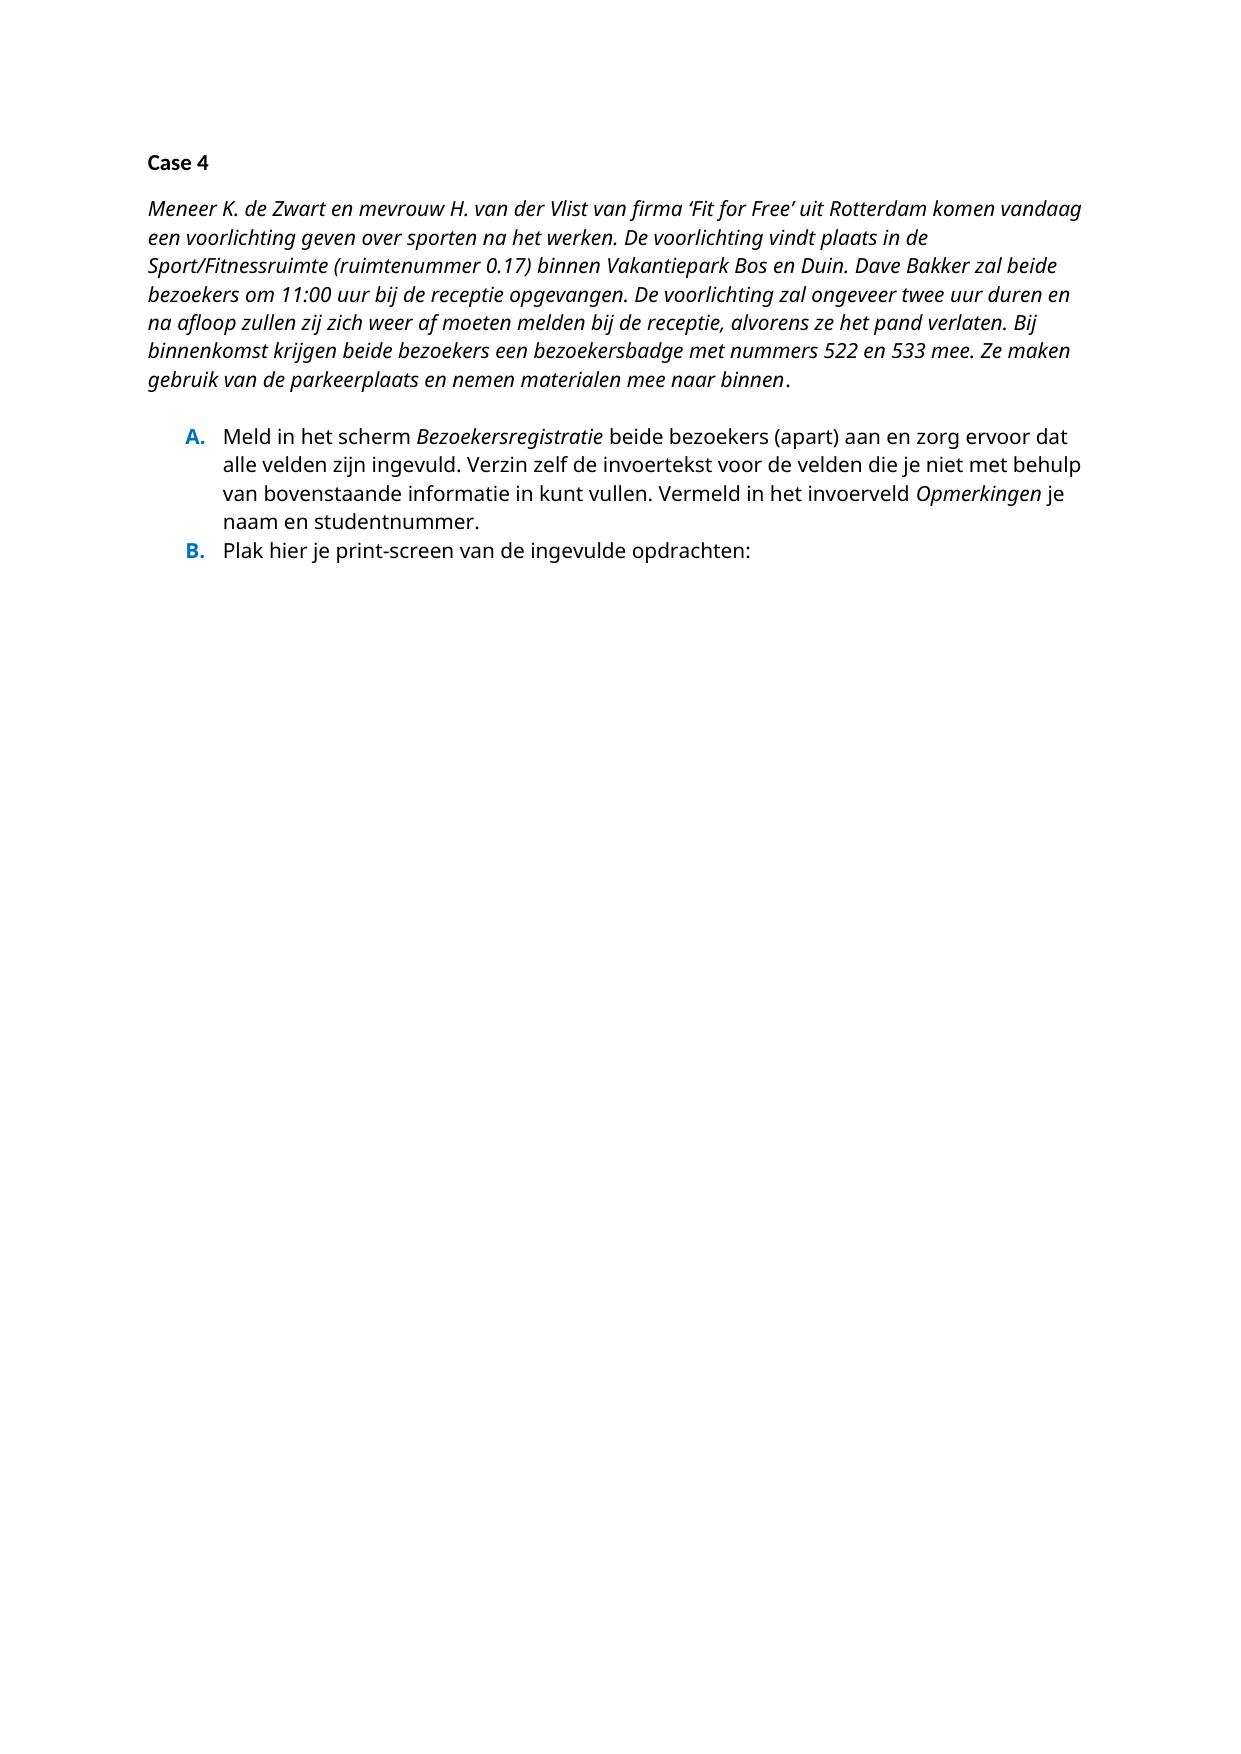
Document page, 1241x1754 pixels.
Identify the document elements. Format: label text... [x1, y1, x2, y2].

text Case 4 [148, 148, 1093, 176]
list Meld in het scherm Bezoekersregistratie beide bezoekers (apart) aan en zorg ervoor dat alle velden zijn ingevuld. Verzin zelf de invoertekst voor de velden die je niet met behulp van bovenstaande informatie in kunt vullen. Vermeld in het invoerveld Opmerkingen je naam en studentnummer. [185, 422, 1093, 536]
text Meneer K. de Zwart en mevrouw H. van der Vlist van firma ‘Fit for Free’ uit Rotterdam komen vandaag een voorlichting geven over sporten na het werken. De voorlichting vindt plaats in de Sport/Fitnessruimte (ruimtenummer 0.17) binnen Vakantiepark Bos en Duin. Dave Bakker zal beide bezoekers om 11:00 uur bij de receptie opgevangen. De voorlichting zal ongeveer twee uur duren en na afloop zullen zij zich weer af moeten melden bij de receptie, alvorens ze het pand verlaten. Bij binnenkomst krijgen beide bezoekers een bezoekersbadge met nummers 522 en 533 mee. Ze maken gebruik van de parkeerplaats en nemen materialen mee naar binnen. [148, 194, 1093, 393]
list Plak hier je print-screen van de ingevulde opdrachten: [185, 536, 1093, 564]
